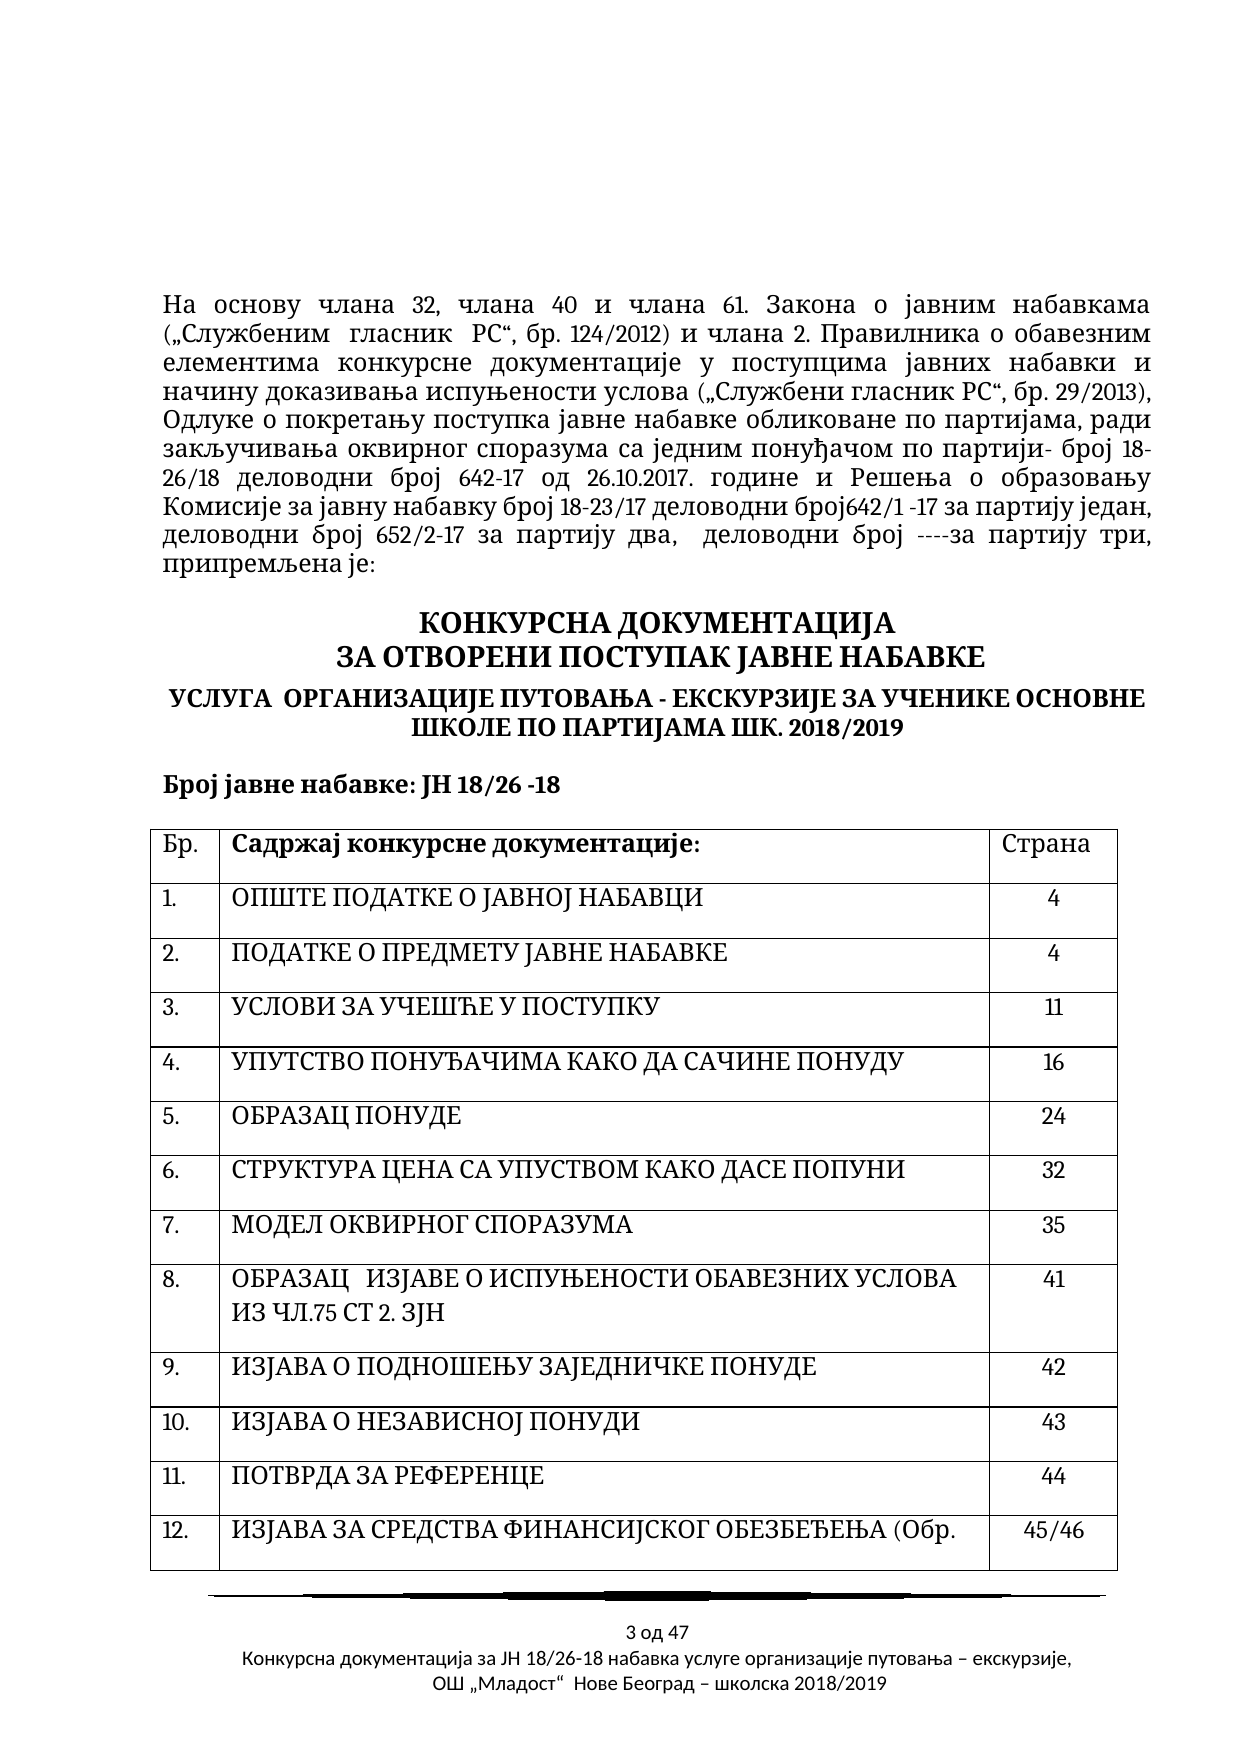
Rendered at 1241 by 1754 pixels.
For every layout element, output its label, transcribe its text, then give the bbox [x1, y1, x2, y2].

table_cell 42 [990, 1353, 1117, 1406]
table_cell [220, 1516, 989, 1570]
table_cell 16 [990, 1048, 1117, 1101]
table_cell 35 [990, 1211, 1117, 1264]
table_cell 4 [990, 884, 1117, 937]
table_cell 3. [151, 993, 219, 1046]
table_cell ПОДАТКЕ О ПРЕДМЕТУ ЈАВНЕ НАБАВКЕ [220, 939, 989, 992]
table_cell 11. [151, 1462, 219, 1515]
table_cell ОБРАЗАЦ ИЗЈАВЕ О ИСПУЊЕНОСТИ ОБАВЕЗНИХ УСЛОВА ИЗ ЧЛ.75 СТ 2. ЗЈН [220, 1265, 989, 1352]
table_cell 4. [151, 1048, 219, 1101]
table_cell 6. [151, 1156, 219, 1210]
table_cell 2. [151, 939, 219, 992]
table_cell 5. [151, 1102, 219, 1155]
table_cell 11 [990, 993, 1117, 1046]
table_cell ИЗЈАВА О НЕЗАВИСНОЈ ПОНУДИ [220, 1408, 989, 1461]
table_cell 12. [151, 1516, 219, 1570]
table_cell СТРУКТУРА ЦЕНА СА УПУСТВОМ КАКО ДАСЕ ПОПУНИ [220, 1156, 989, 1210]
text УСЛУГА ОРГАНИЗАЦИЈЕ ПУТОВАЊА - ЕКСКУРЗИЈЕ ЗА УЧЕНИКЕ ОСНОВНЕ ШКОЛЕ ПО ПАРТИЈАМА ШК. 2018/2019 [162, 685, 1152, 742]
table_cell 24 [990, 1102, 1117, 1155]
table_header Садржај конкурсне документације: [220, 830, 989, 883]
table_header Страна [990, 830, 1117, 883]
table_cell ПОТВРДА ЗА РЕФЕРЕНЦЕ [220, 1462, 989, 1515]
table_cell 8. [151, 1265, 219, 1352]
table_cell УПУТСТВО ПОНУЂАЧИМА КАКО ДА САЧИНЕ ПОНУДУ [220, 1048, 989, 1101]
table_cell 44 [990, 1462, 1117, 1515]
table_cell ОБРАЗАЦ ПОНУДЕ [220, 1102, 989, 1155]
table_cell 43 [990, 1408, 1117, 1461]
table_cell 4 [990, 939, 1117, 992]
table_cell ИЗЈАВА О ПОДНОШЕЊУ ЗАЈЕДНИЧКЕ ПОНУДЕ [220, 1353, 989, 1406]
text КОНКУРСНА ДОКУМЕНТАЦИЈА [162, 608, 1152, 641]
text Број јавне набавке: ЈН 18/26 -18 [162, 771, 1152, 800]
table_cell ОПШТЕ ПОДАТКЕ О ЈАВНОЈ НАБАВЦИ [220, 884, 989, 937]
text ЗА ОТВОРЕНИ ПОСТУПАК ЈАВНЕ НАБАВКЕ [162, 641, 1037, 675]
table_cell 1. [151, 884, 219, 937]
table_cell 9. [151, 1353, 219, 1406]
table_cell 10. [151, 1408, 219, 1461]
table_cell 32 [990, 1156, 1117, 1210]
table_cell 45/46 [990, 1516, 1117, 1570]
text На основу члана 32, члана 40 и члана 61. Закона о јавним набавкама („Службеним гласник РС“, бр. 124/2012) и члана 2. Правилника о обавезним елементима конкурсне документације у поступцима јавних набавки и начину доказивања испуњености услова („Службени гласник РС“, бр. 29/2013), Одлуке о покретању поступка јавне набавке обликоване по партијама, ради закључивања оквирног споразума са једним понуђачом по партији- број 18-26/18 деловодни број 642-17 од 26.10.2017. године и Решења о образовању Комисије за јавну набавку број 18-23/17 деловодни број642/1 -17 за партију један, деловодни број 652/2-17 за партију два, деловодни број ----за партију три, припремљена је: [162, 291, 1152, 579]
table_cell 41 [990, 1265, 1117, 1352]
table_cell МОДЕЛ ОКВИРНОГ СПОРАЗУМА [220, 1211, 989, 1264]
table_header Бр. [151, 830, 219, 883]
table_cell УСЛОВИ ЗА УЧЕШЋЕ У ПОСТУПКУ [220, 993, 989, 1046]
table_cell 7. [151, 1211, 219, 1264]
